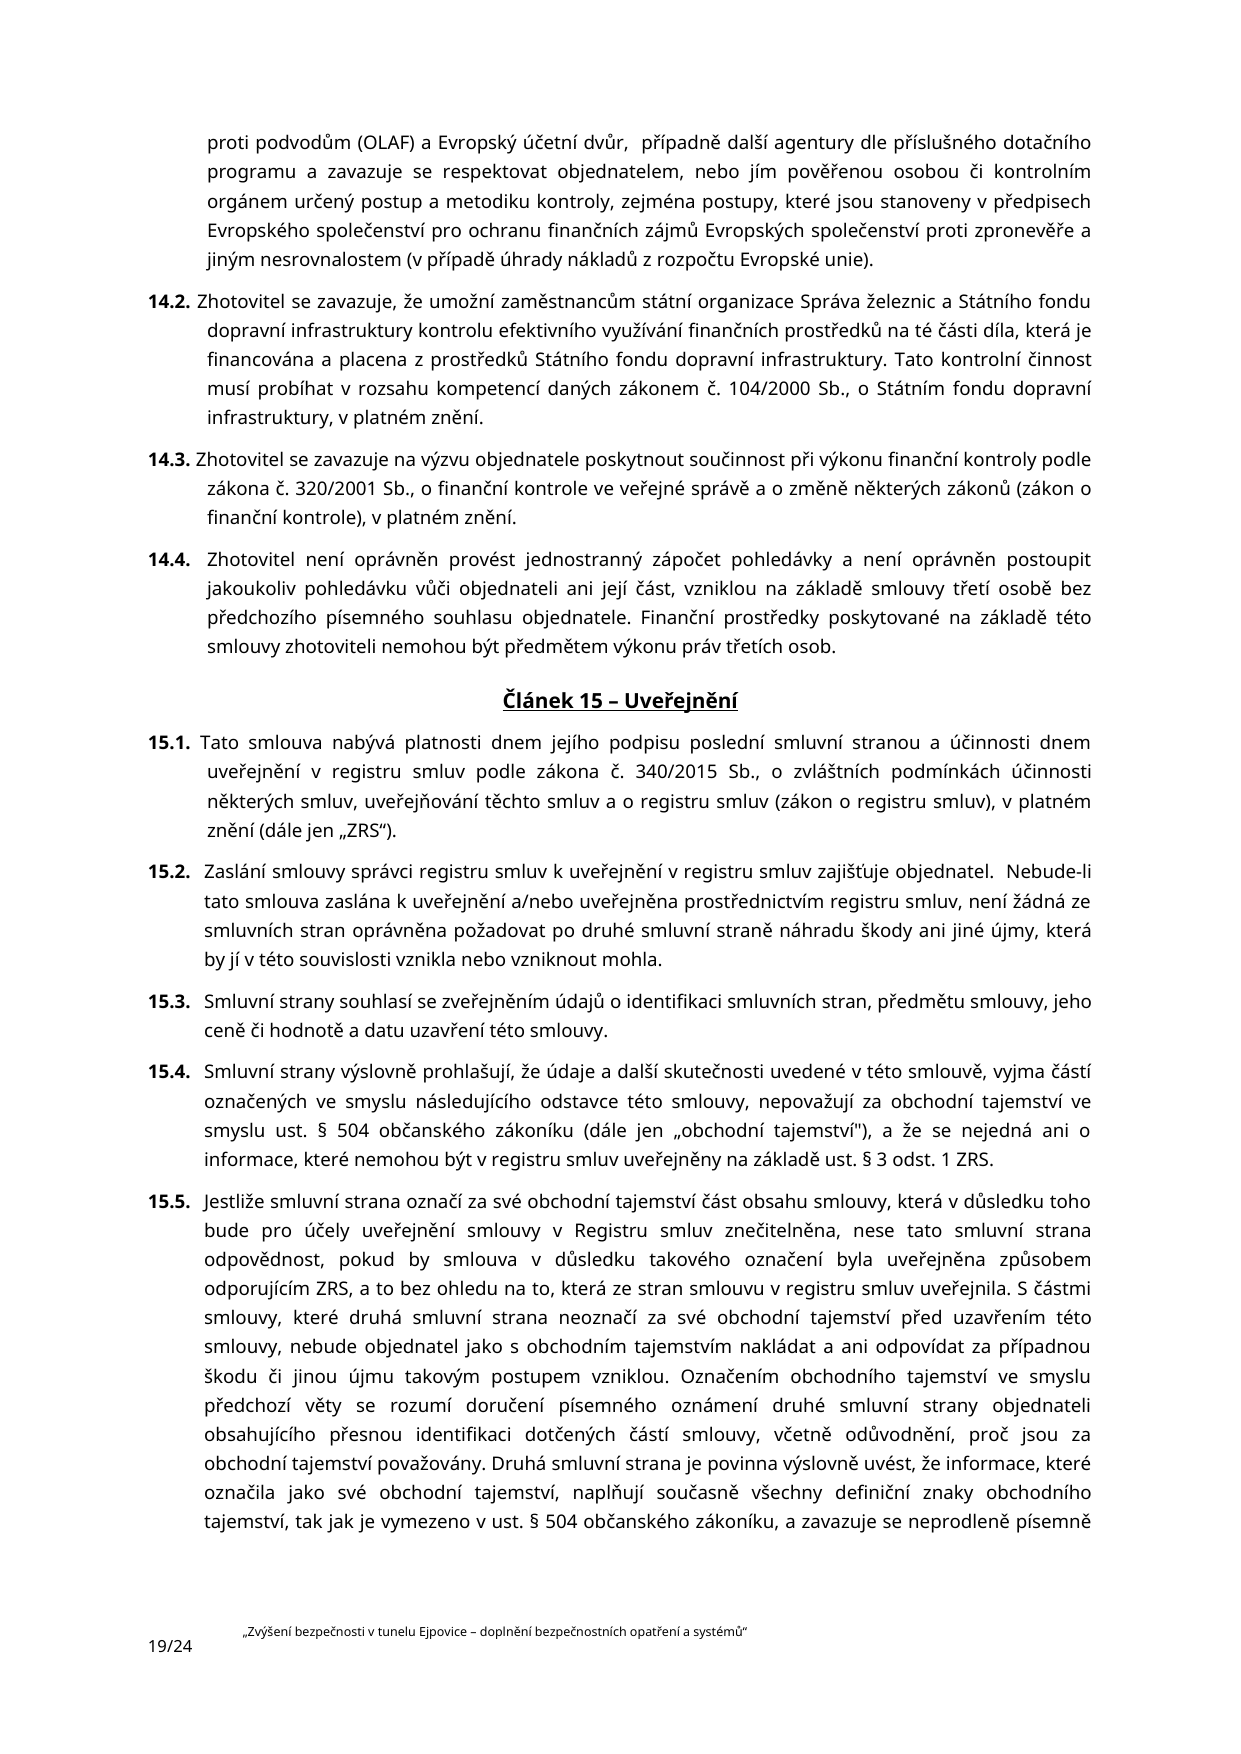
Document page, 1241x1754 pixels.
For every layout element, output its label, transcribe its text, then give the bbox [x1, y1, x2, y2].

text 15.2. Zaslání smlouvy správci registru smluv k uveřejnění v registru smluv zajišťuje objednatel. Nebude-li tato smlouva zaslána k uveřejnění a/nebo uveřejněna prostřednictvím registru smluv, není žádná ze smluvních stran oprávněna požadovat po druhé smluvní straně náhradu škody ani jiné újmy, která by jí v této souvislosti vznikla nebo vzniknout mohla. [148, 856, 1092, 972]
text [148, 1185, 1092, 1535]
text 14.2. Zhotovitel se zavazuje, že umožní zaměstnancům státní organizace Správa železnic a Státního fondu dopravní infrastruktury kontrolu efektivního využívání finančních prostředků na té části díla, která je financována a placena z prostředků Státního fondu dopravní infrastruktury. Tato kontrolní činnost musí probíhat v rozsahu kompetencí daných zákonem č. 104/2000 Sb., o Státním fondu dopravní infrastruktury, v platném znění. [148, 285, 1092, 431]
text 14.3. Zhotovitel se zavazuje na výzvu objednatele poskytnout součinnost při výkonu finanční kontroly podle zákona č. 320/2001 Sb., o finanční kontrole ve veřejné správě a o změně některých zákonů (zákon o finanční kontrole), v platném znění. [148, 443, 1092, 531]
text 15.4. Smluvní strany výslovně prohlašují, že údaje a další skutečnosti uvedené v této smlouvě, vyjma částí označených ve smyslu následujícího odstavce této smlouvy, nepovažují za obchodní tajemství ve smyslu ust. § 504 občanského zákoníku (dále jen „obchodní tajemství"), a že se nejedná ani o informace, které nemohou být v registru smluv uveřejněny na základě ust. § 3 odst. 1 ZRS. [148, 1056, 1092, 1172]
text 15.3. Smluvní strany souhlasí se zveřejněním údajů o identifikaci smluvních stran, předmětu smlouvy, jeho ceně či hodnotě a datu uzavření této smlouvy. [148, 985, 1092, 1043]
subtitle Článek 15 – Uveřejnění [148, 685, 1092, 714]
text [148, 126, 1092, 272]
text 14.4. Zhotovitel není oprávněn provést jednostranný zápočet pohledávky a není oprávněn postoupit jakoukoliv pohledávku vůči objednateli ani její část, vzniklou na základě smlouvy třetí osobě bez předchozího písemného souhlasu objednatele. Finanční prostředky poskytované na základě této smlouvy zhotoviteli nemohou být předmětem výkonu práv třetích osob. [148, 543, 1092, 660]
text 15.1. Tato smlouva nabývá platnosti dnem jejího podpisu poslední smluvní stranou a účinnosti dnem uveřejnění v registru smluv podle zákona č. 340/2015 Sb., o zvláštních podmínkách účinnosti některých smluv, uveřejňování těchto smluv a o registru smluv (zákon o registru smluv), v platném znění (dále jen „ZRS“). [148, 726, 1092, 843]
